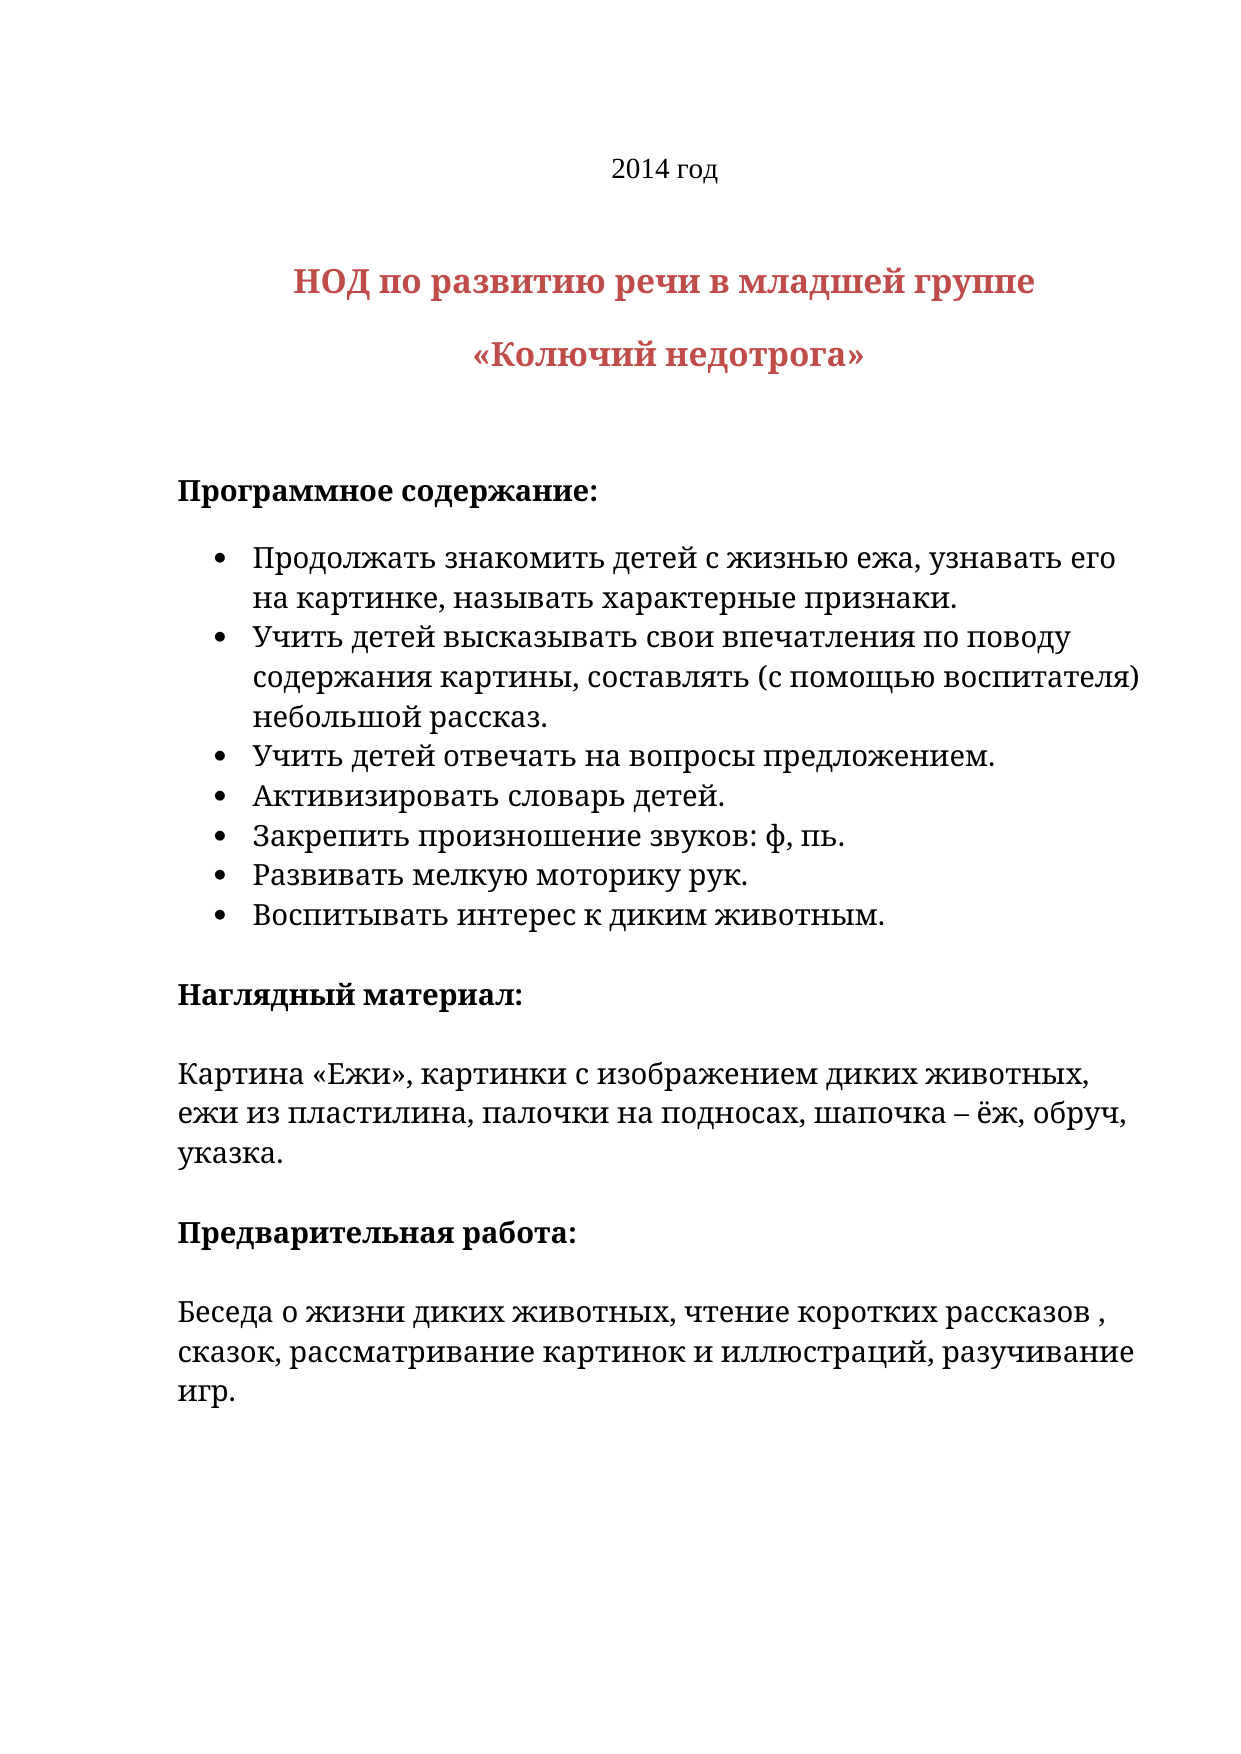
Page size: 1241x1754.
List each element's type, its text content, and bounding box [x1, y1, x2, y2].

text Беседа о жизни диких животных, чтение коротких рассказов , сказок, рассматривание картинок и иллюстраций, разучивание игр. [177, 1291, 1152, 1410]
text Предварительная работа: [177, 1212, 1152, 1252]
text НОД по развитию речи в младшей группе [177, 258, 1152, 304]
list Развивать мелкую моторику рук. [215, 855, 1152, 894]
list Учить детей отвечать на вопросы предложением. [215, 736, 1152, 775]
list Активизировать словарь детей. [215, 775, 1152, 815]
text Наглядный материал: [177, 974, 1152, 1013]
list Учить детей высказывать свои впечатления по поводу содержания картины, составлять (с помощью воспитателя) небольшой рассказ. [215, 617, 1152, 736]
text Картина «Ежи», картинки с изображением диких животных, ежи из пластилина, палочки на подносах, шапочка – ёж, обруч, указка. [177, 1053, 1152, 1172]
list Воспитывать интерес к диким животным. [215, 894, 1152, 934]
list Закрепить произношение звуков: ф, пь. [215, 815, 1152, 855]
text «Колючий недотрога» [177, 331, 1152, 377]
list Продолжать знакомить детей с жизнью ежа, узнавать его на картинке, называть характерные признаки. [215, 537, 1152, 617]
text 2014 год [177, 152, 1152, 185]
text Программное содержание: [177, 471, 1152, 510]
